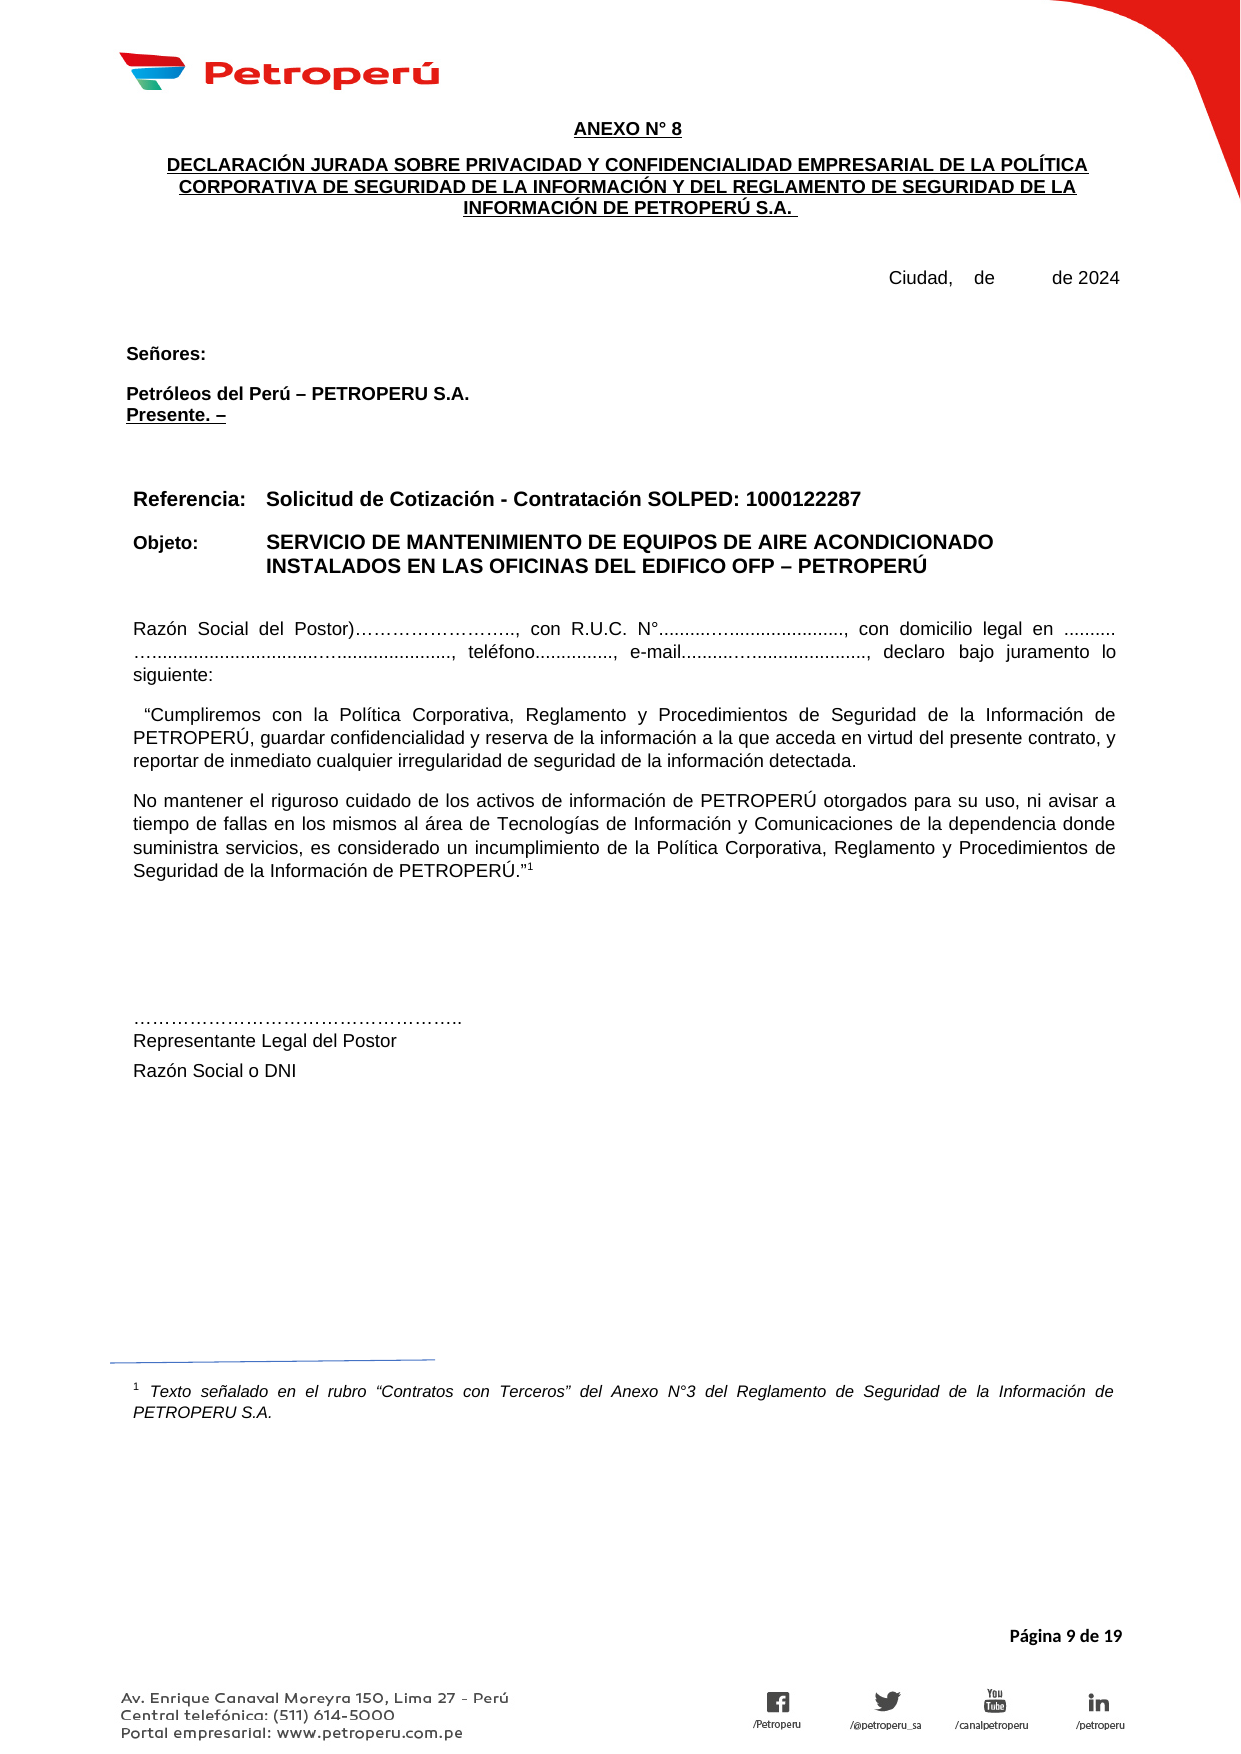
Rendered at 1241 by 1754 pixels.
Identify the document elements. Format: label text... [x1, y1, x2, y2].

text Petróleos del Perú – PETROPERU S.A. [126, 382, 1120, 404]
text DECLARACIÓN JURADA SOBRE PRIVACIDAD Y CONFIDENCIALIDAD EMPRESARIAL DE LA POLÍTICA CORPORATIVA DE SEGURIDAD DE LA INFORMACIÓN Y DEL REGLAMENTO DE SEGURIDAD DE LA INFORMACIÓN DE PETROPERÚ S.A. [133, 154, 1122, 219]
text 1 Texto señalado en el rubro “Contratos con Terceros” del Anexo N°3 del Reglamento de Seguridad de la Información de PETROPERU S.A. [133, 1380, 1117, 1422]
text Presente. – [126, 404, 1120, 426]
text Señores: [126, 342, 1120, 364]
text “Cumpliremos con la Política Corporativa, Reglamento y Procedimientos de Seguridad de la Información de PETROPERÚ, guardar confidencialidad y reserva de la información a la que acceda en virtud del presente contrato, y reportar de inmediato cualquier irregularidad de seguridad de la información detectada. [133, 704, 1117, 772]
text Objeto: SERVICIO DE MANTENIMIENTO DE EQUIPOS DE AIRE ACONDICIONADO INSTALADOS EN LAS OFICINAS DEL EDIFICO OFP – PETROPERÚ [133, 529, 1122, 577]
text Representante Legal del Postor [133, 1030, 1122, 1052]
text Ciudad, de de 2024 [724, 267, 1120, 288]
text …………………………………………….. [133, 1007, 1122, 1028]
text Referencia: Solicitud de Cotización - Contratación SOLPED: 1000122287 [133, 487, 1122, 511]
picture [2, 1680, 1241, 1754]
picture [1, 0, 1241, 209]
text ANEXO N° 8 [133, 118, 1122, 140]
text Razón Social o DNI [133, 1059, 1122, 1081]
text No mantener el riguroso cuidado de los activos de información de PETROPERÚ otorgados para su uso, ni avisar a tiempo de fallas en los mismos al área de Tecnologías de Información y Comunicaciones de la dependencia donde suministra servicios, es considerado un incumplimiento de la Política Corporativa, Reglamento y Procedimientos de Seguridad de la Información de PETROPERÚ.”1 [133, 790, 1117, 881]
text Razón Social del Postor)…………………….., con R.U.C. N°..........…......................, con domicilio legal en ..........…................................…......................, teléfono..............., e-mail..........…......................, declaro bajo juramento lo siguiente: [133, 617, 1117, 685]
